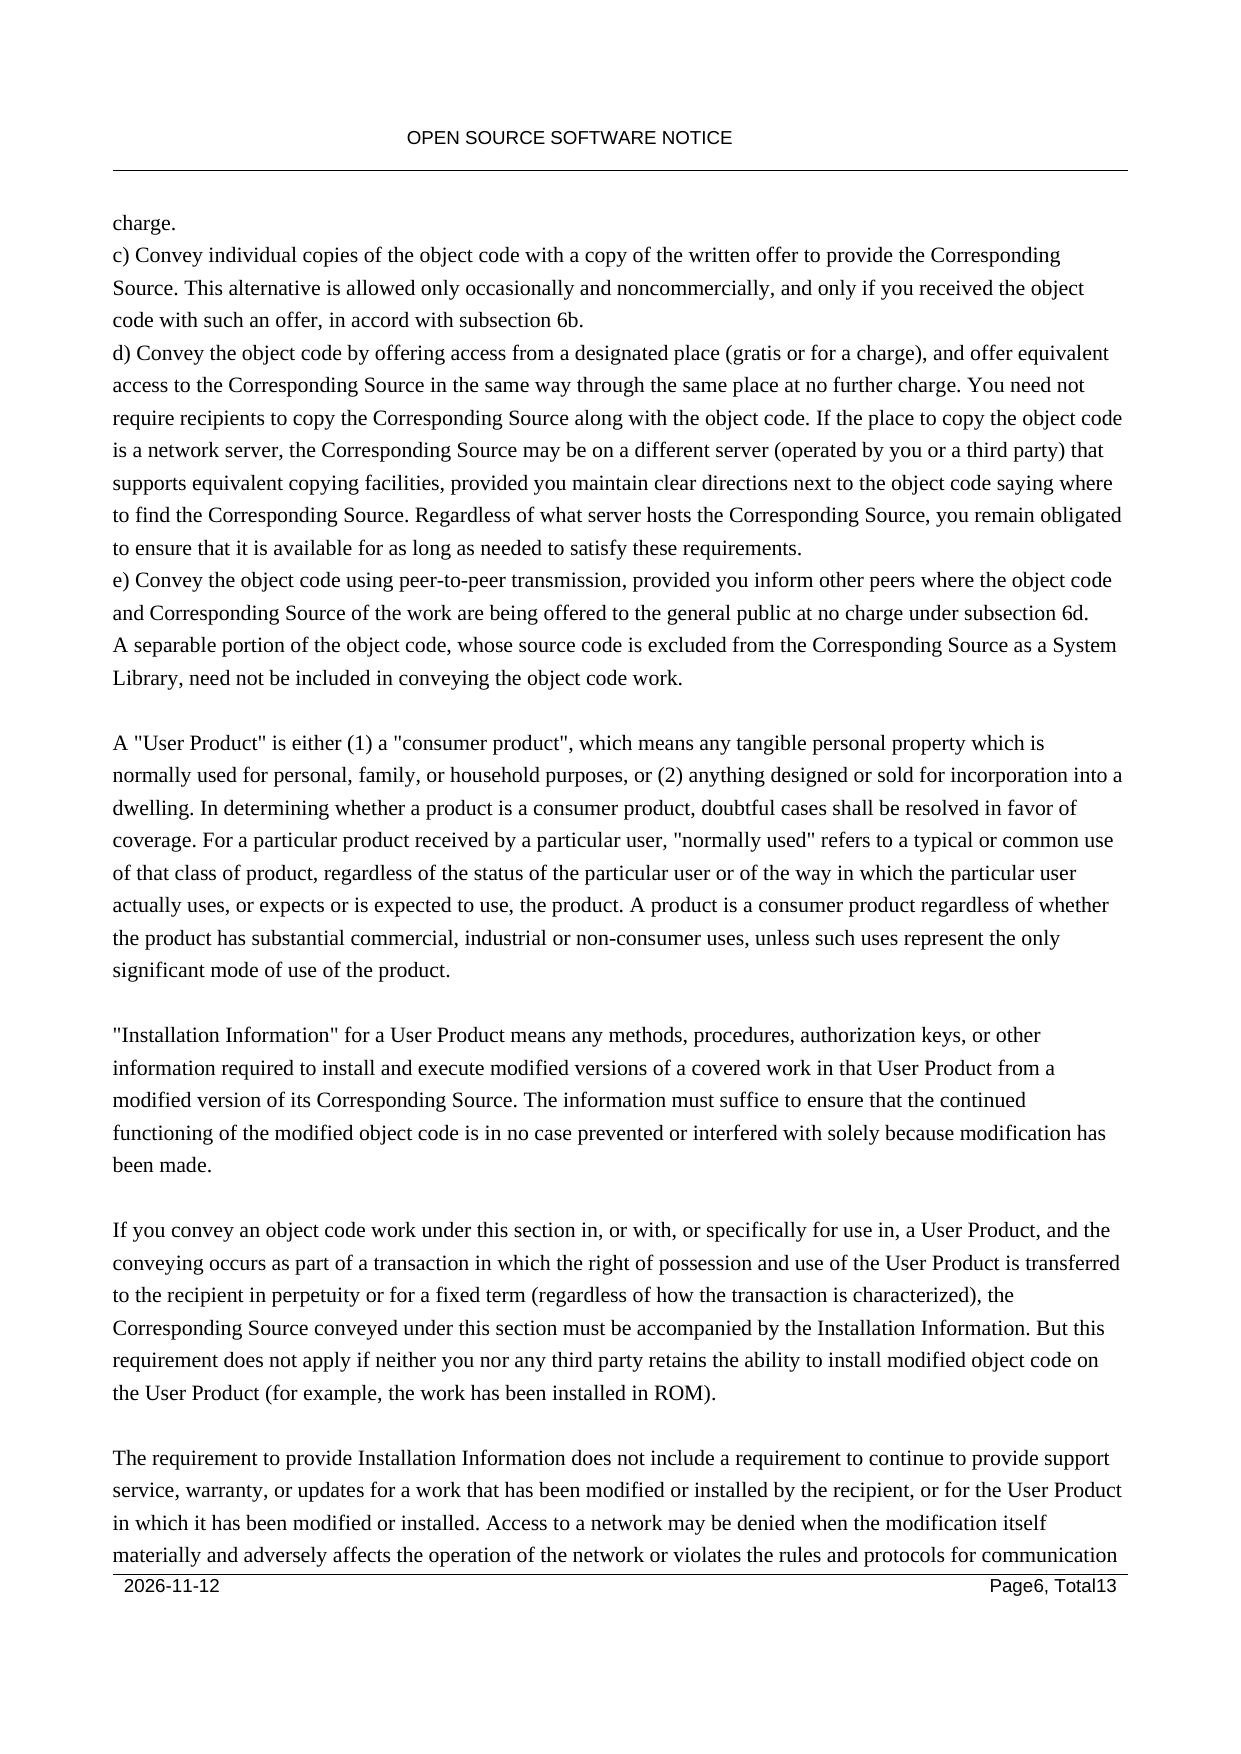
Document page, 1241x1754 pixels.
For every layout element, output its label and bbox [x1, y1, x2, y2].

text [112, 206, 1128, 1571]
